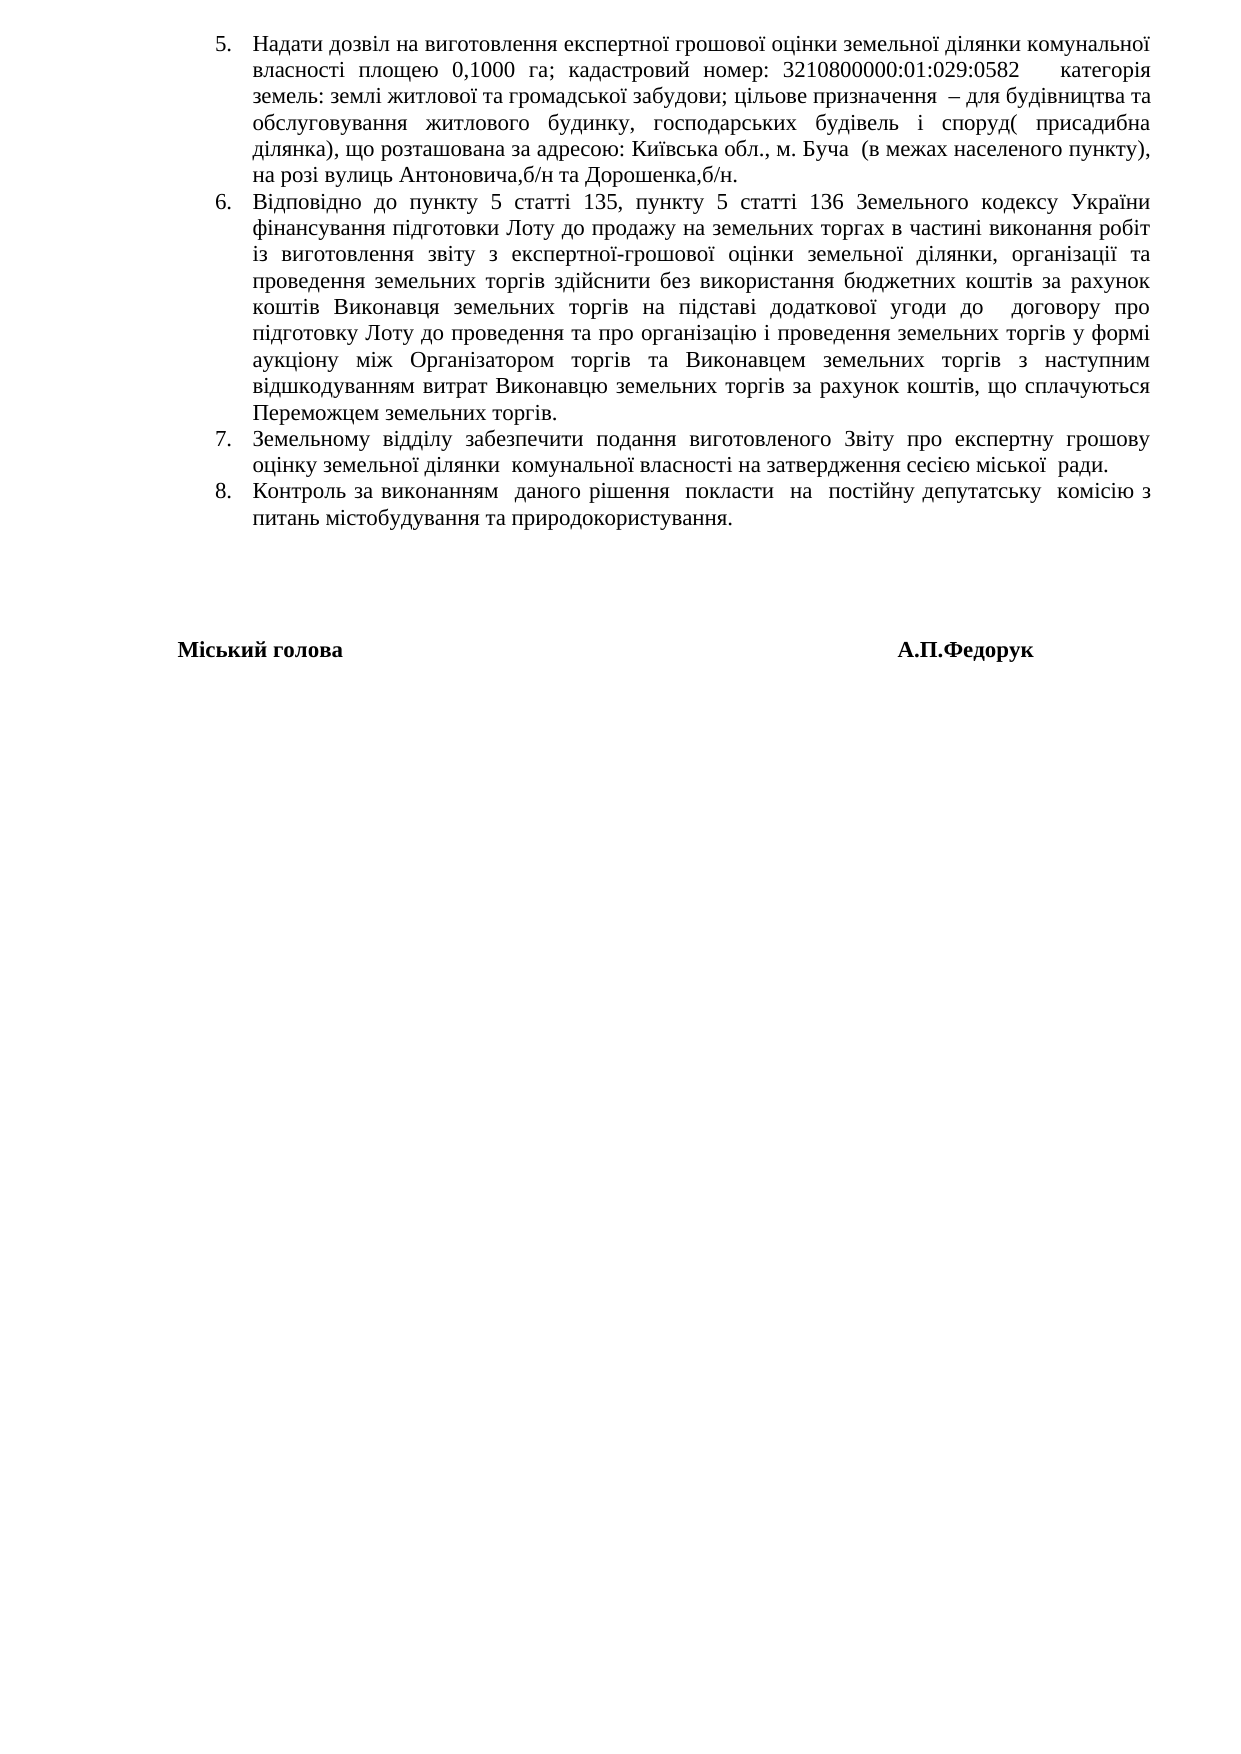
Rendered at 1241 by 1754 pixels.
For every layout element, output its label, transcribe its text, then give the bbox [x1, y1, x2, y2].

text Міський голова А.П.Федорук [177, 636, 1152, 662]
list Контроль за виконанням даного рішення покласти на постійну депутатську комісію з питань містобудування та природокористування. [215, 478, 1152, 530]
list Земельному відділу забезпечити подання виготовленого Звіту про експертну грошову оцінку земельної ділянки комунальної власності на затвердження сесією міської ради. [215, 425, 1152, 478]
list Відповідно до пункту 5 статті 135, пункту 5 статті 136 Земельного кодексу України фінансування підготовки Лоту до продажу на земельних торгах в частині виконання робіт із виготовлення звіту з експертної-грошової оцінки земельної ділянки, організації та проведення земельних торгів здійснити без використання бюджетних коштів за рахунок коштів Виконавця земельних торгів на підставі додаткової угоди до договору про підготовку Лоту до проведення та про організацію і проведення земельних торгів у формі аукціону між Організатором торгів та Виконавцем земельних торгів з наступним відшкодуванням витрат Виконавцю земельних торгів за рахунок коштів, що сплачуються Переможцем земельних торгів. [215, 188, 1152, 425]
list Надати дозвіл на виготовлення експертної грошової оцінки земельної ділянки комунальної власності площею 0,1000 га; кадастровий номер: 3210800000:01:029:0582 категорія земель: землі житлової та громадської забудови; цільове призначення – для будівництва та обслуговування житлового будинку, господарських будівель і споруд( присадибна ділянка), що розташована за адресою: Київська обл., м. Буча (в межах населеного пункту), на розі вулиць Антоновича,б/н та Дорошенка,б/н. [215, 29, 1152, 188]
